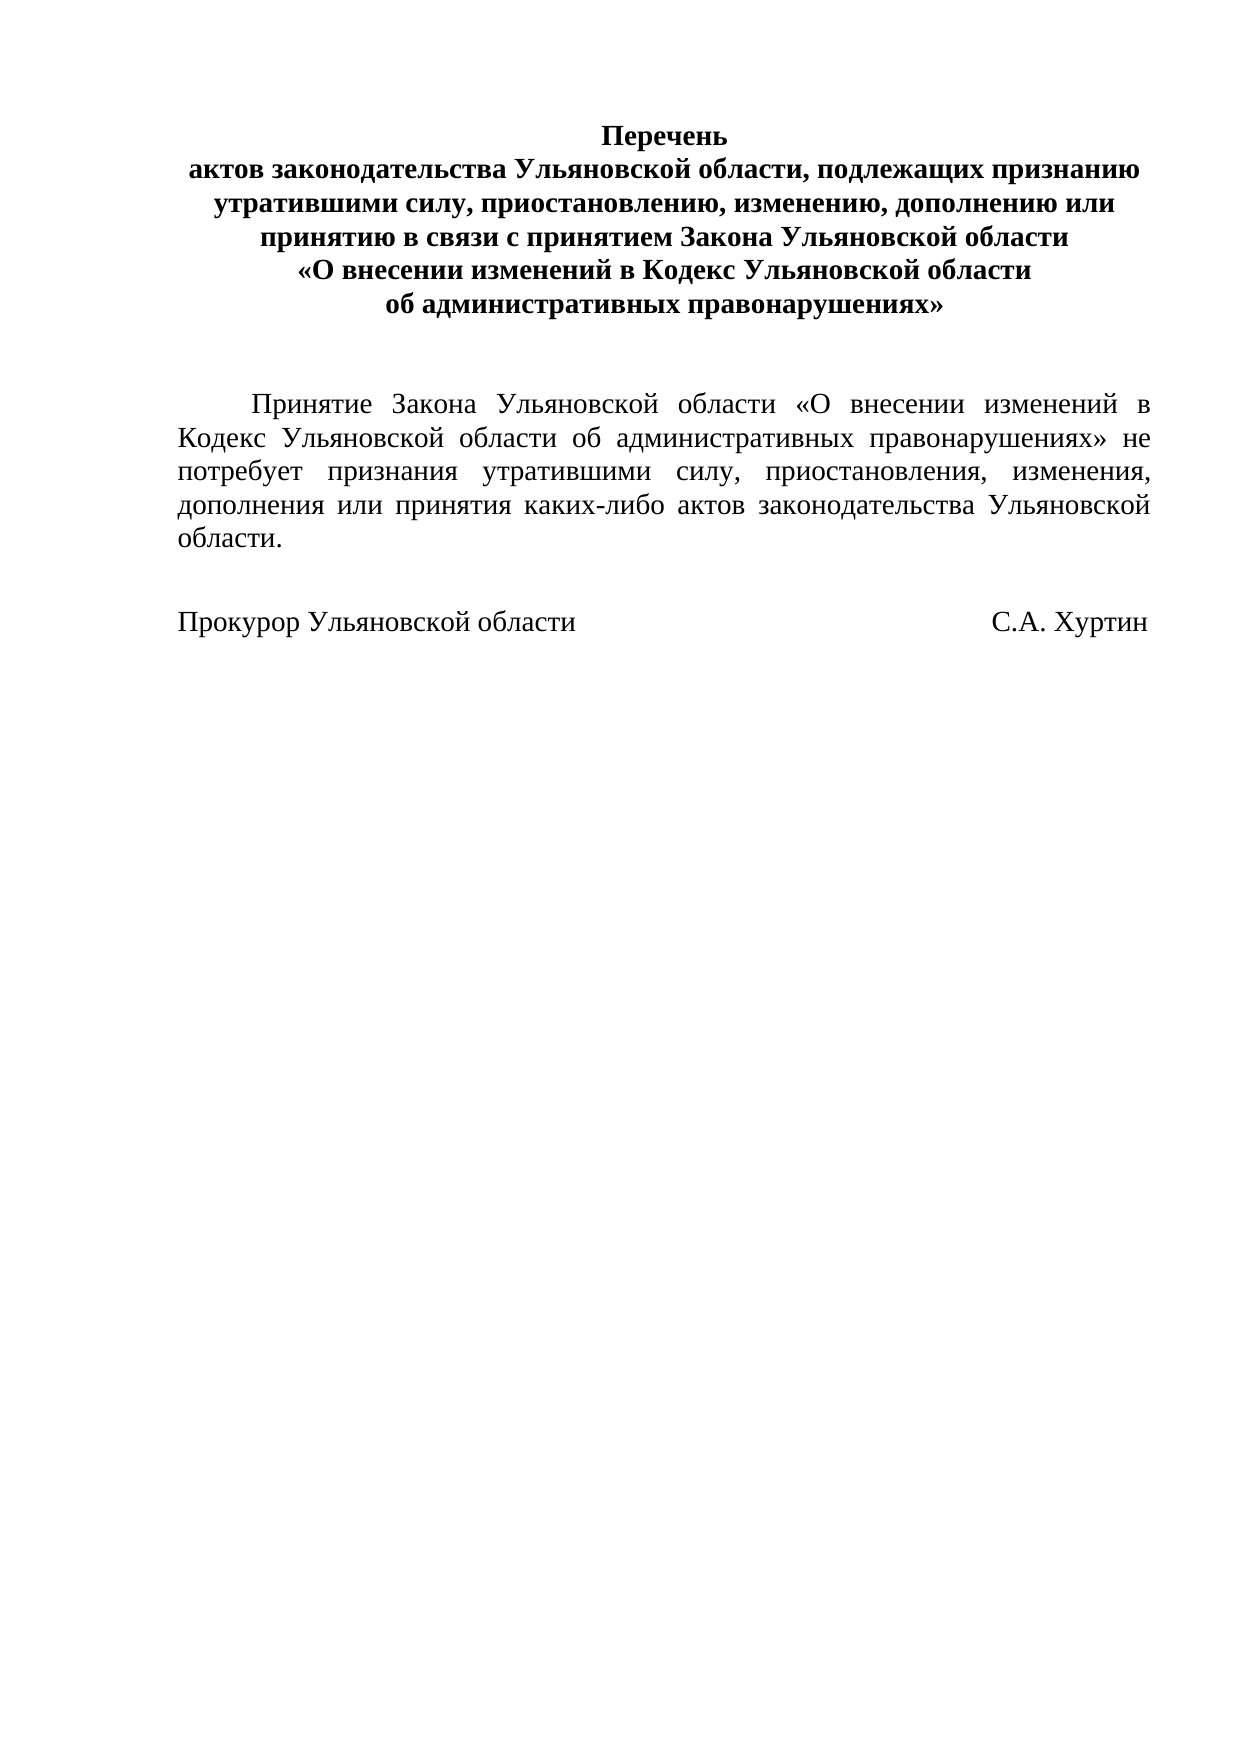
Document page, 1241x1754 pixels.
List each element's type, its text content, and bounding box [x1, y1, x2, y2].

text актов законодательства Ульяновской области, подлежащих признанию [177, 152, 1152, 185]
text принятию в связи с принятием Закона Ульяновской области [177, 219, 1152, 252]
text «О внесении изменений в Кодекс Ульяновской области [177, 252, 1152, 286]
text утратившими силу, приостановлению, изменению, дополнению или [177, 185, 1152, 219]
text Прокурор Ульяновской области С.А. Хуртин [177, 612, 1152, 637]
text Принятие Закона Ульяновской области «О внесении изменений в Кодекс Ульяновской области об административных правонарушениях» не потребует признания утратившими силу, приостановления, изменения, дополнения или принятия каких-либо актов законодательства Ульяновской области. [177, 386, 1152, 554]
text об административных правонарушениях» [177, 286, 1152, 319]
text Перечень [177, 118, 1152, 152]
